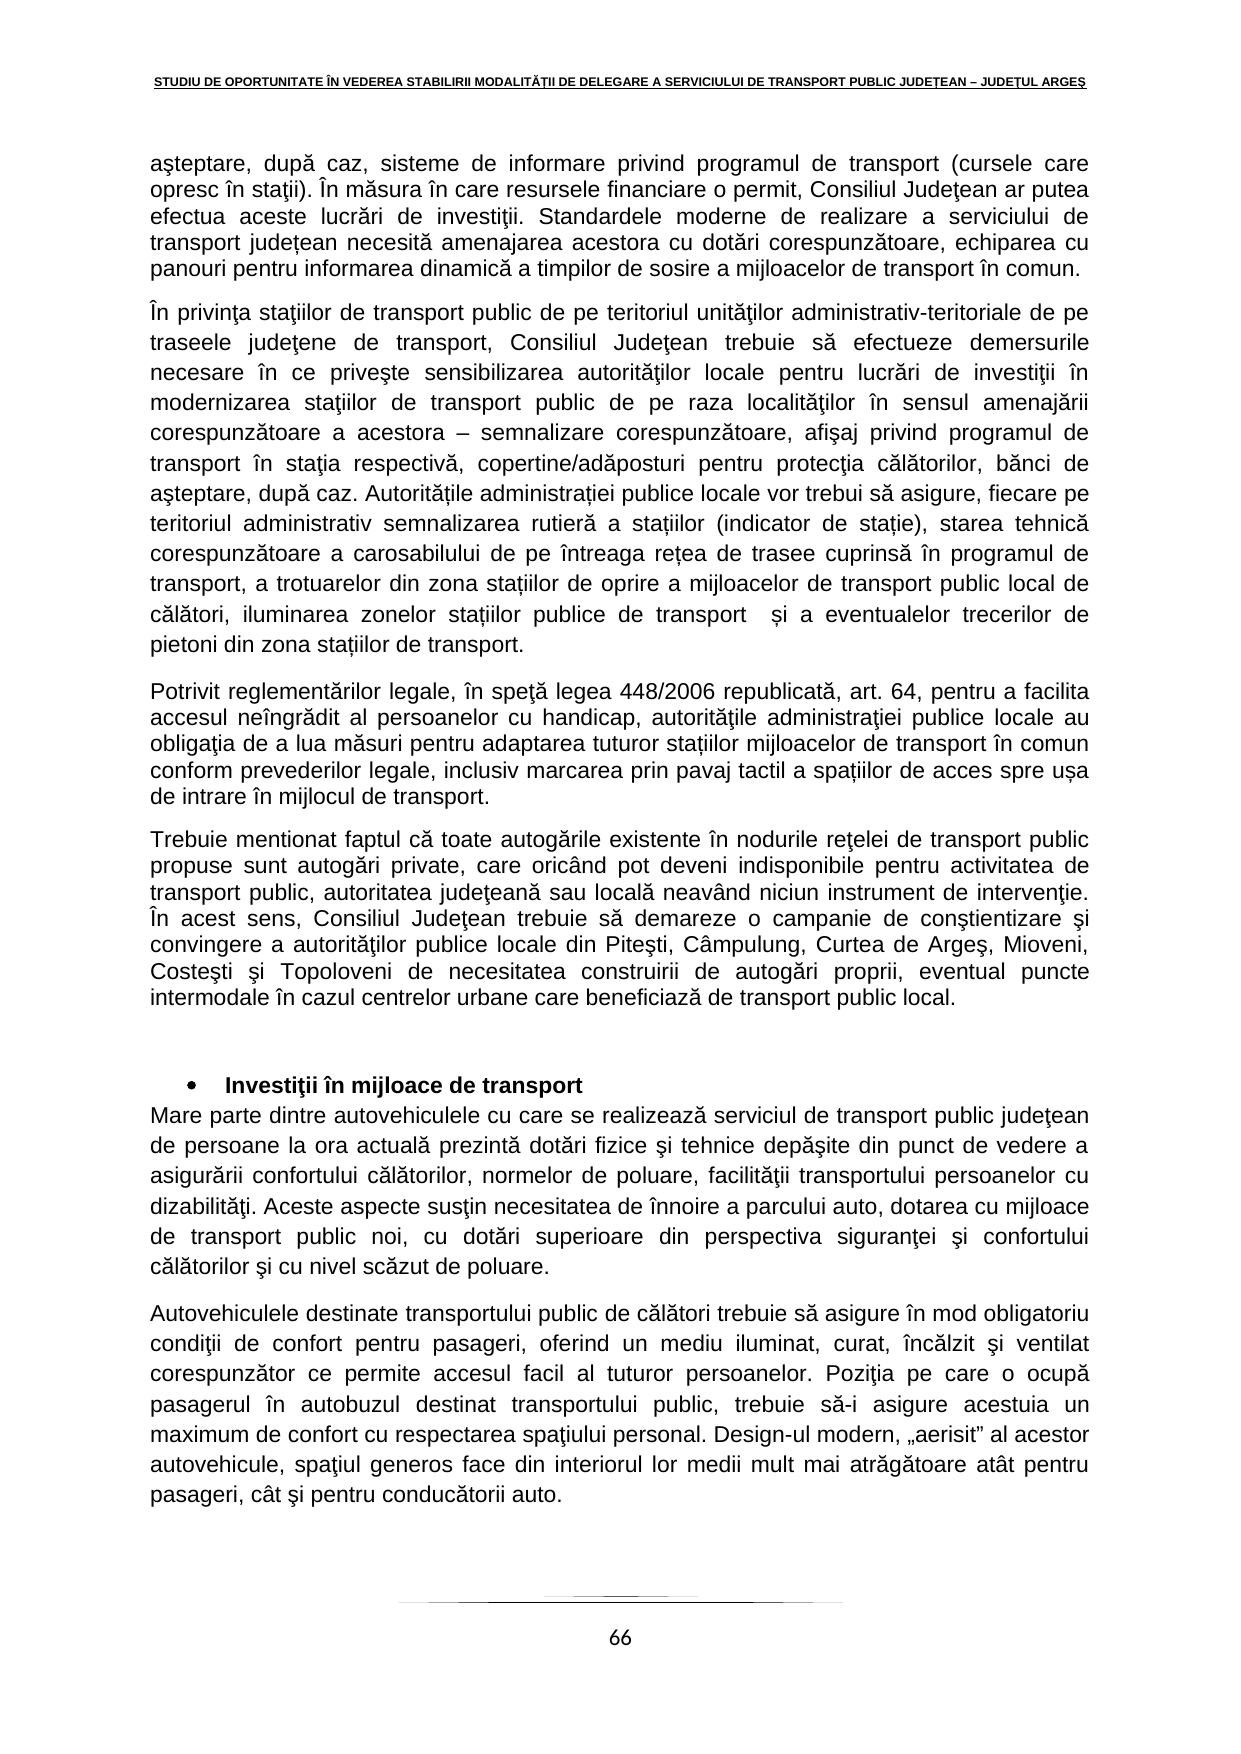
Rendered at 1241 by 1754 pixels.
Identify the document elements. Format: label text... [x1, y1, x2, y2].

text Mare parte dintre autovehiculele cu care se realizează serviciul de transport public judeţean de persoane la ora actuală prezintă dotări fizice şi tehnice depăşite din punct de vedere a asigurării confortului călătorilor, normelor de poluare, facilităţii transportului persoanelor cu dizabilităţi. Aceste aspecte susţin necesitatea de înnoire a parcului auto, dotarea cu mijloace de transport public noi, cu dotări superioare din perspectiva siguranţei şi confortului călătorilor şi cu nivel scăzut de poluare. [150, 1102, 1090, 1279]
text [150, 150, 1090, 282]
text În privinţa staţiilor de transport public de pe teritoriul unităţilor administrativ-teritoriale de pe traseele judeţene de transport, Consiliul Judeţean trebuie să efectueze demersurile necesare în ce priveşte sensibilizarea autorităţilor locale pentru lucrări de investiţii în modernizarea staţiilor de transport public de pe raza localităţilor în sensul amenajării corespunzătoare a acestora – semnalizare corespunzătoare, afişaj privind programul de transport în staţia respectivă, copertine/adăposturi pentru protecţia călătorilor, bănci de aşteptare, după caz. Autoritățile administrației publice locale vor trebui să asigure, fiecare pe teritoriul administrativ semnalizarea rutieră a stațiilor (indicator de stație), starea tehnică corespunzătoare a carosabilului de pe întreaga rețea de trasee cuprinsă în programul de transport, a trotuarelor din zona stațiilor de oprire a mijloacelor de transport public local de călători, iluminarea zonelor stațiilor publice de transport și a eventualelor trecerilor de pietoni din zona stațiilor de transport. [150, 298, 1090, 657]
text Trebuie mentionat faptul că toate autogările existente în nodurile reţelei de transport public propuse sunt autogări private, care oricând pot deveni indisponibile pentru activitatea de transport public, autoritatea judeţeană sau locală neavând niciun instrument de intervenţie. În acest sens, Consiliul Judeţean trebuie să demareze o campanie de conştientizare şi convingere a autorităţilor publice locale din Piteşti, Câmpulung, Curtea de Argeş, Mioveni, Costeşti şi Topoloveni de necesitatea construirii de autogări proprii, eventual puncte intermodale în cazul centrelor urbane care beneficiază de transport public local. [150, 826, 1090, 1011]
list Investiţii în mijloace de transport [187, 1072, 1090, 1098]
text Potrivit reglementărilor legale, în speţă legea 448/2006 republicată, art. 64, pentru a facilita accesul neîngrădit al persoanelor cu handicap, autorităţile administraţiei publice locale au obligaţia de a lua măsuri pentru adaptarea tuturor stațiilor mijloacelor de transport în comun conform prevederilor legale, inclusiv marcarea prin pavaj tactil a spațiilor de acces spre ușa de intrare în mijlocul de transport. [150, 678, 1090, 809]
text Autovehiculele destinate transportului public de călători trebuie să asigure în mod obligatoriu condiţii de confort pentru pasageri, oferind un mediu iluminat, curat, încălzit şi ventilat corespunzător ce permite accesul facil al tuturor persoanelor. Poziţia pe care o ocupă pasagerul în autobuzul destinat transportului public, trebuie să-i asigure acestuia un maximum de confort cu respectarea spaţiului personal. Design-ul modern, „aerisit” al acestor autovehicule, spaţiul generos face din interiorul lor medii mult mai atrăgătoare atât pentru pasageri, cât şi pentru conducătorii auto. [150, 1300, 1090, 1508]
